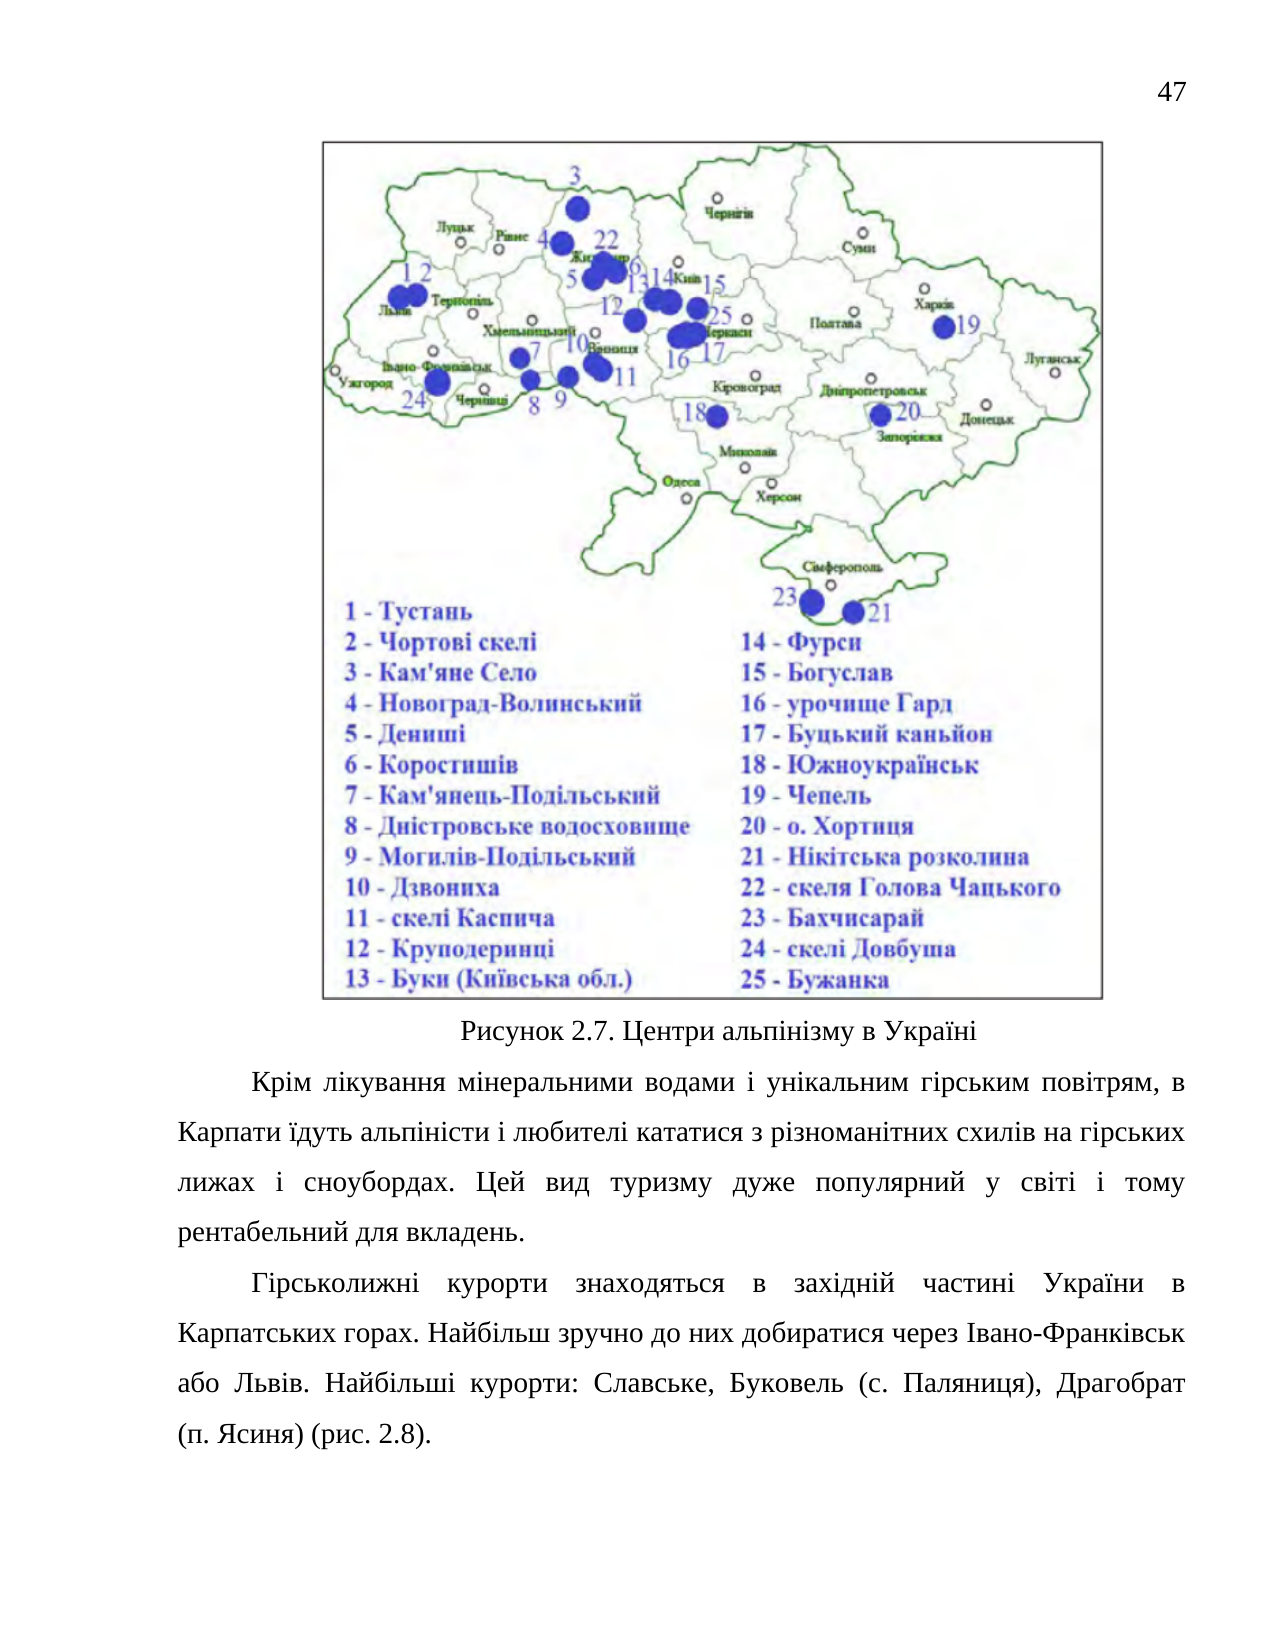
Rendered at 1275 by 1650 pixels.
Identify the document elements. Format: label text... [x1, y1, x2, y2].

text Рисунок 2.7. Центри альпінізму в Україні [177, 1013, 1186, 1047]
text Крім лікування мінеральними водами і унікальним гірським повітрям, в Карпати їдуть альпіністи і любителі кататися з різноманітних схилів на гірських лижах і сноубордах. Цей вид туризму дуже популярний у світі і тому рентабельний для вкладень. [177, 1064, 1186, 1248]
picture [320, 135, 1117, 1000]
text Гірськолижні курорти знаходяться в західній частині України в Карпатських горах. Найбільш зручно до них добиратися через Івано-Франківськ або Львів. Найбільші курорти: Славське, Буковель (с. Паляниця), Драгобрат (п. Ясиня) (рис. 2.8). [177, 1265, 1186, 1449]
